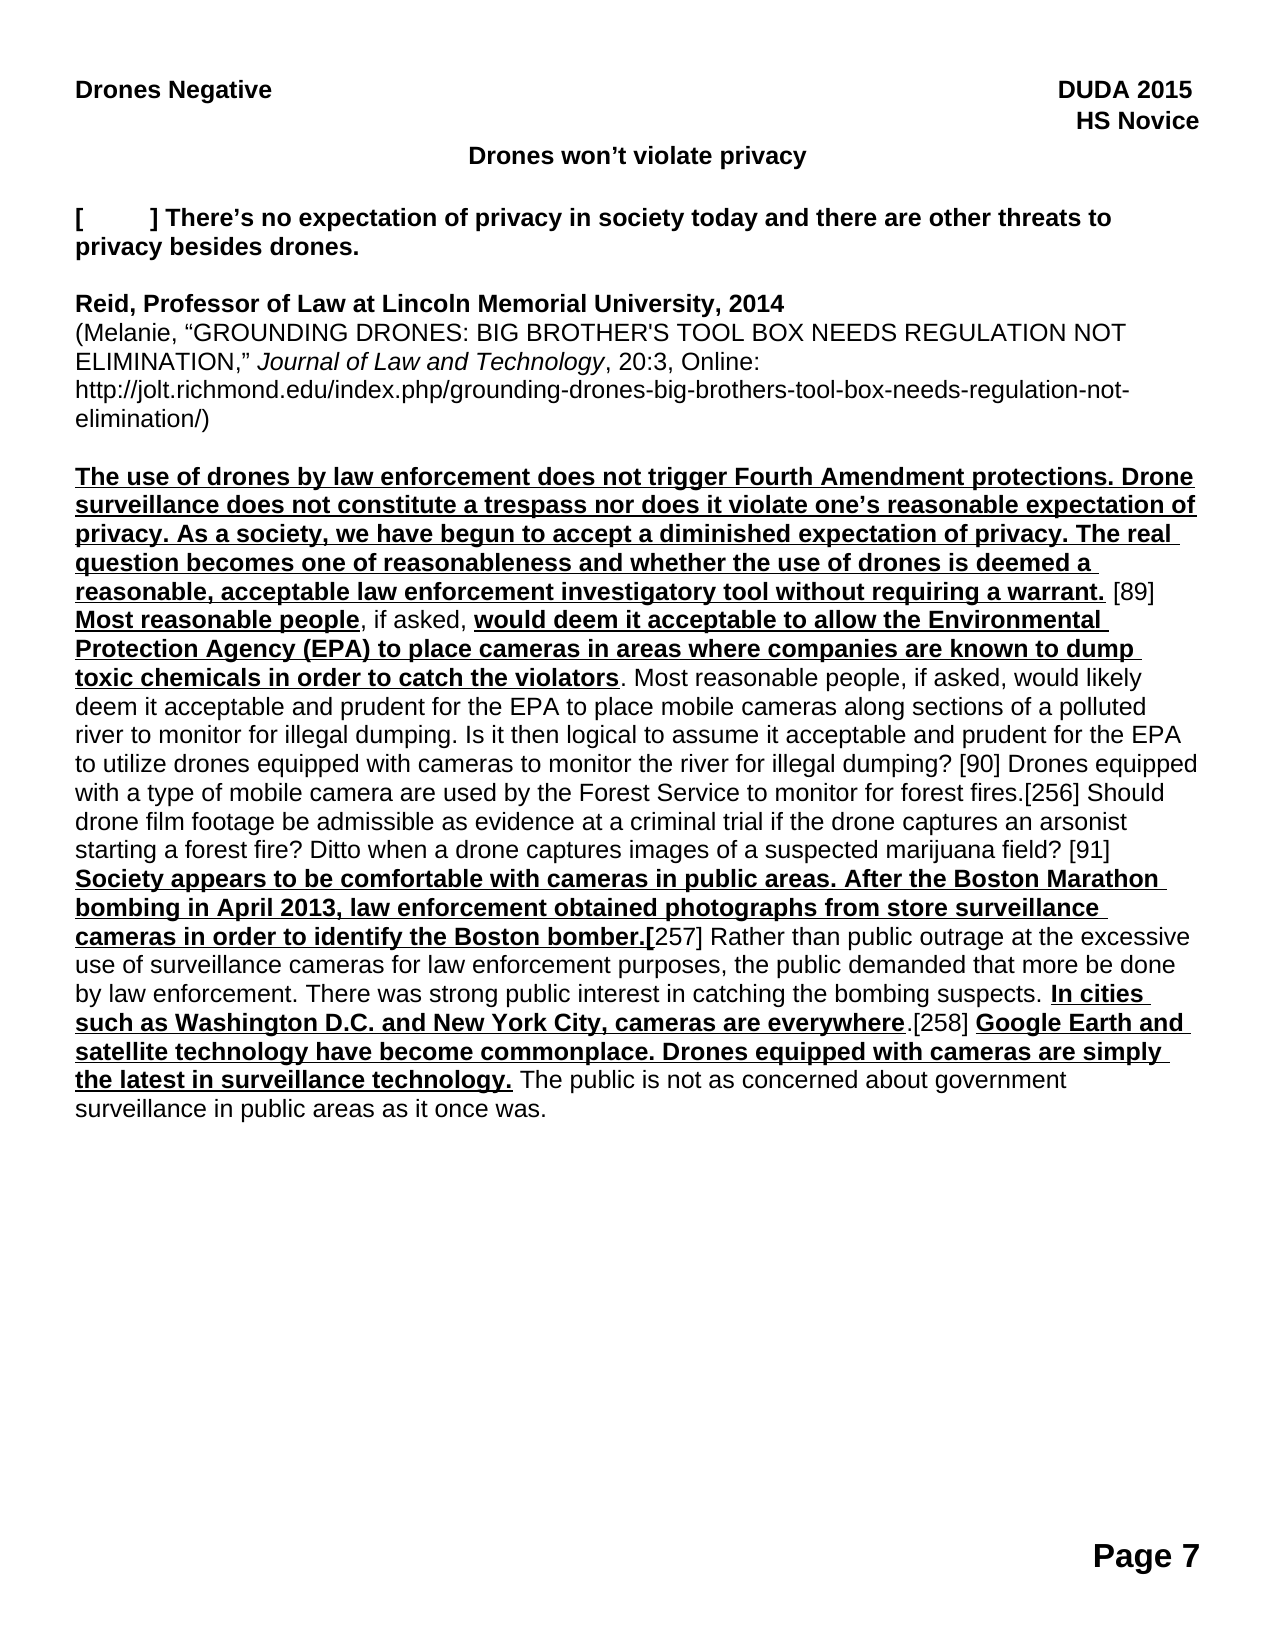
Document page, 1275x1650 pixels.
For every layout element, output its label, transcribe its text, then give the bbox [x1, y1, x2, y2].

subtitle [ ] There’s no expectation of privacy in society today and there are other threats to privacy besides drones. [75, 203, 1200, 260]
text The use of drones by law enforcement does not trigger Fourth Amendment protections. Drone surveillance does not constitute a trespass nor does it violate one’s reasonable expectation of privacy. As a society, we have begun to accept a diminished expectation of privacy. The real question becomes one of reasonableness and whether the use of drones is deemed a reasonable, acceptable law enforcement investigatory tool without requiring a warrant. [89] Most reasonable people, if asked, would deem it acceptable to allow the Environmental Protection Agency (EPA) to place cameras in areas where companies are known to dump toxic chemicals in order to catch the violators. Most reasonable people, if asked, would likely deem it acceptable and prudent for the EPA to place mobile cameras along sections of a polluted river to monitor for illegal dumping. Is it then logical to assume it acceptable and prudent for the EPA to utilize drones equipped with cameras to monitor the river for illegal dumping? [90] Drones equipped with a type of mobile camera are used by the Forest Service to monitor for forest fires.[256] Should drone film footage be admissible as evidence at a criminal trial if the drone captures an arsonist starting a forest fire? Ditto when a drone captures images of a suspected marijuana field? [91] Society appears to be comfortable with cameras in public areas. After the Boston Marathon bombing in April 2013, law enforcement obtained photographs from store surveillance cameras in order to identify the Boston bomber.[257] Rather than public outrage at the excessive use of surveillance cameras for law enforcement purposes, the public demanded that more be done by law enforcement. There was strong public interest in catching the bombing suspects. In cities such as Washington D.C. and New York City, cameras are everywhere.[258] Google Earth and satellite technology have become commonplace. Drones equipped with cameras are simply the latest in surveillance technology. The public is not as concerned about government surveillance in public areas as it once was. [75, 462, 1200, 1123]
text Reid, Professor of Law at Lincoln Memorial University, 2014 [75, 289, 1200, 318]
text (Melanie, “GROUNDING DRONES: BIG BROTHER'S TOOL BOX NEEDS REGULATION NOT ELIMINATION,” Journal of Law and Technology, 20:3, Online: http://jolt.richmond.edu/index.php/grounding-drones-big-brothers-tool-box-needs-regulation-not-elimination/) [75, 318, 1200, 433]
subtitle Drones won’t violate privacy [75, 141, 1200, 170]
